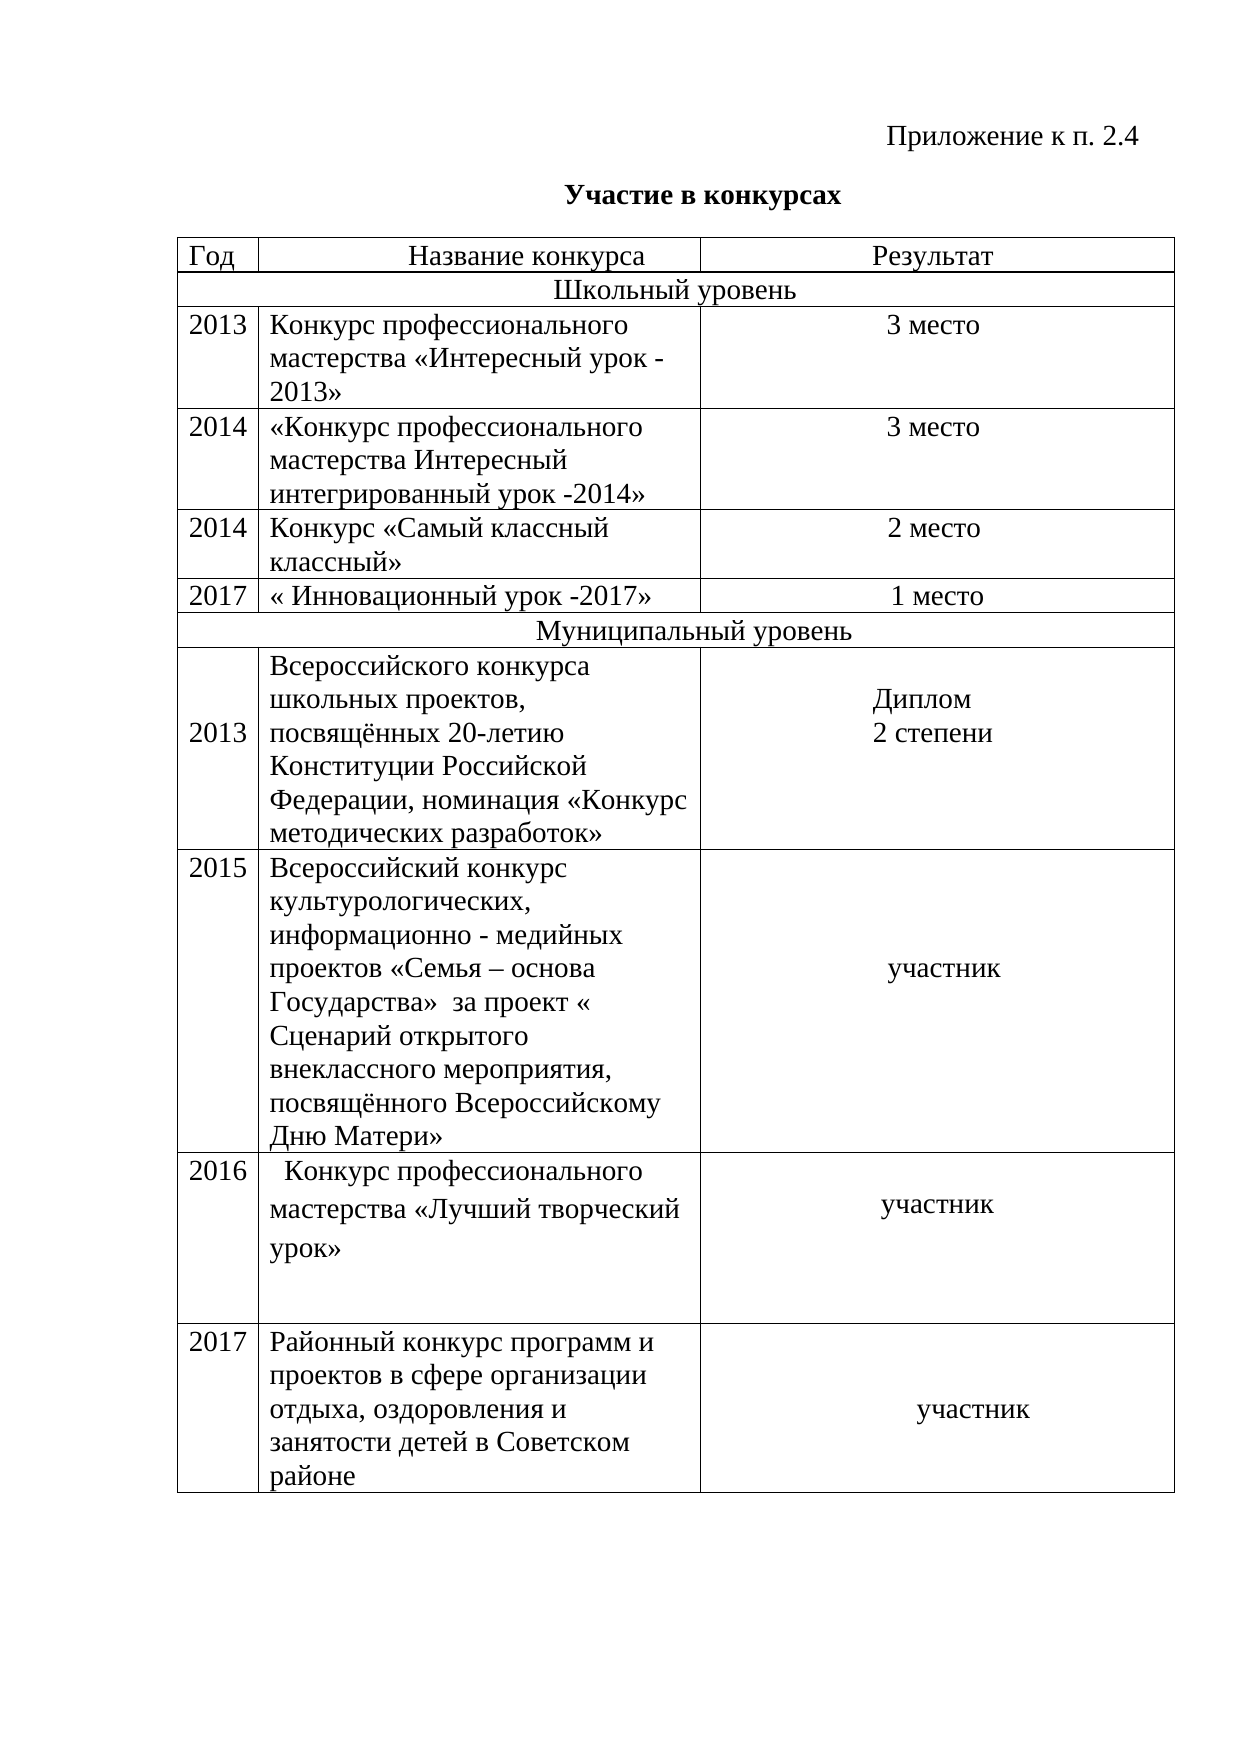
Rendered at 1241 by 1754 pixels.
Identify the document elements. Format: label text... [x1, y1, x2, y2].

table_cell 2017 [178, 1324, 258, 1492]
table_cell «Конкурс профессионального мастерства Интересный интегрированный урок -2014» [259, 409, 700, 509]
table_cell Конкурс «Самый классный классный» [259, 510, 700, 577]
table_cell Конкурс профессионального мастерства «Лучший творческий урок» [259, 1153, 700, 1323]
table_cell Конкурс профессионального мастерства «Интересный урок -2013» [259, 307, 700, 408]
text Участие в конкурсах [177, 177, 1152, 211]
table_cell Диплом 2 степени [701, 648, 1174, 849]
table_cell Школьный уровень [178, 273, 1174, 306]
table_cell 2015 [178, 850, 258, 1152]
table_cell « Инновационный урок -2017» [259, 579, 700, 612]
table_cell Муниципальный уровень [178, 613, 1174, 647]
table_cell участник [701, 1153, 1174, 1323]
table_cell Районный конкурс программ и проектов в сфере организации отдыха, оздоровления и занятости детей в Советском районе [259, 1324, 700, 1492]
table_cell 2014 [178, 409, 258, 509]
table_cell 2016 [178, 1153, 258, 1323]
table_cell участник [701, 1324, 1174, 1492]
table_cell 2 место [701, 510, 1174, 577]
text Приложение к п. 2.4 [177, 118, 1152, 152]
table_cell 1 место [701, 579, 1174, 612]
table_cell 2014 [178, 510, 258, 577]
table_cell 3 место [701, 307, 1174, 408]
table_header Название конкурса [259, 238, 700, 271]
table_header Год [178, 238, 258, 271]
table_cell участник [701, 850, 1174, 1152]
table_cell 2013 [178, 648, 258, 849]
table_cell 2013 [178, 307, 258, 408]
table_cell Всероссийский конкурс культурологических, информационно - медийных проектов «Семья – основа Государства» за проект « Сценарий открытого внеклассного мероприятия, посвящённого Всероссийскому Дню Матери» [259, 850, 700, 1152]
table_header Результат [701, 238, 1174, 271]
table_cell Всероссийского конкурса школьных проектов, посвящённых 20-летию Конституции Российской Федерации, номинация «Конкурс методических разработок» [259, 648, 700, 849]
table_cell 3 место [701, 409, 1174, 509]
table_cell 2017 [178, 579, 258, 612]
